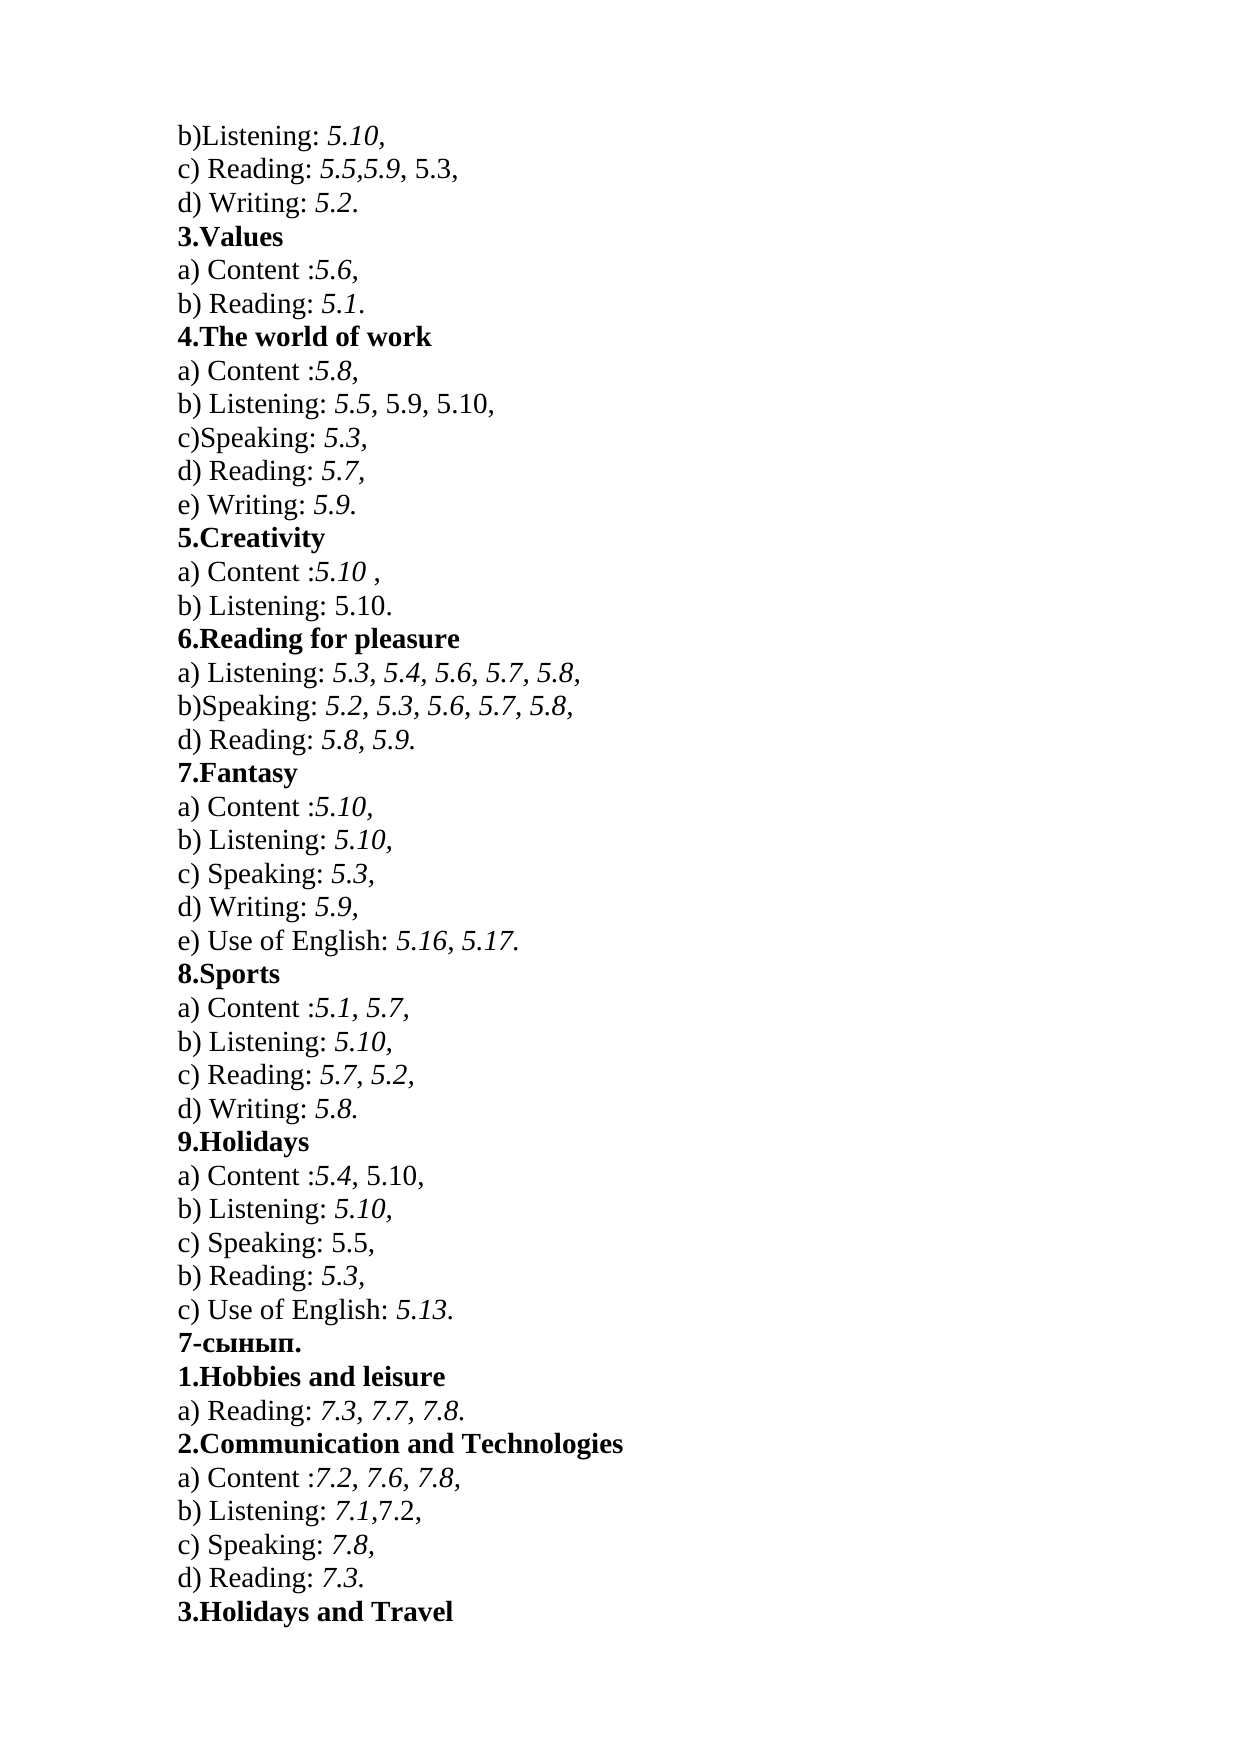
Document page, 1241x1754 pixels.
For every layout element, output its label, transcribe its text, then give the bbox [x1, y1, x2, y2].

text b) Listening: 5.10, [177, 822, 1152, 856]
text d) Reading: 5.7, [177, 453, 1152, 487]
text 6.Reading for pleasure [177, 621, 1152, 655]
text c) Reading: 5.5,5.9, 5.3, [177, 152, 1152, 185]
text b) Reading: 5.3, [177, 1258, 1152, 1292]
text d) Reading: 5.8, 5.9. [177, 722, 1152, 755]
text c) Speaking: 5.3, [177, 856, 1152, 889]
text a) Content :5.10 , [177, 554, 1152, 588]
text d) Reading: 7.3. [177, 1560, 1152, 1594]
text 5.Creativity [177, 521, 1152, 554]
text e) Writing: 5.9. [177, 487, 1152, 521]
text a) Content :5.1, 5.7, [177, 990, 1152, 1024]
text 1.Hobbies and leisure [177, 1359, 1152, 1393]
text a) Listening: 5.3, 5.4, 5.6, 5.7, 5.8, [177, 655, 1152, 688]
text 3.Holidays and Travel [177, 1594, 1152, 1627]
text 2.Communication and Technologies [177, 1426, 1152, 1460]
text b)Speaking: 5.2, 5.3, 5.6, 5.7, 5.8, [177, 688, 1152, 722]
text a) Content :7.2, 7.6, 7.8, [177, 1460, 1152, 1493]
text 4.The world of work [177, 319, 1152, 353]
text c) Speaking: 5.5, [177, 1225, 1152, 1258]
text b) Reading: 5.1. [177, 286, 1152, 319]
text a) Content :5.4, 5.10, [177, 1158, 1152, 1191]
text a) Content :5.6, [177, 252, 1152, 286]
text 8.Sports [177, 957, 1152, 990]
text c) Speaking: 7.8, [177, 1527, 1152, 1560]
text a) Content :5.8, [177, 353, 1152, 386]
text 3.Values [177, 219, 1152, 252]
text e) Use of English: 5.16, 5.17. [177, 923, 1152, 957]
text c)Speaking: 5.3, [177, 420, 1152, 453]
text c) Use of English: 5.13. [177, 1292, 1152, 1326]
text d) Writing: 5.8. [177, 1091, 1152, 1124]
text c) Reading: 5.7, 5.2, [177, 1057, 1152, 1091]
text b) Listening: 5.10. [177, 588, 1152, 621]
text b)Listening: 5.10, [177, 118, 1152, 152]
text a) Reading: 7.3, 7.7, 7.8. [177, 1393, 1152, 1426]
text d) Writing: 5.2. [177, 185, 1152, 219]
text b) Listening: 5.10, [177, 1191, 1152, 1225]
text b) Listening: 7.1,7.2, [177, 1493, 1152, 1527]
text b) Listening: 5.10, [177, 1024, 1152, 1057]
text 9.Holidays [177, 1124, 1152, 1158]
text d) Writing: 5.9, [177, 889, 1152, 923]
text a) Content :5.10, [177, 789, 1152, 822]
text 7.Fantasy [177, 755, 1152, 789]
text b) Listening: 5.5, 5.9, 5.10, [177, 386, 1152, 420]
list 7-сынып. [177, 1326, 1152, 1359]
